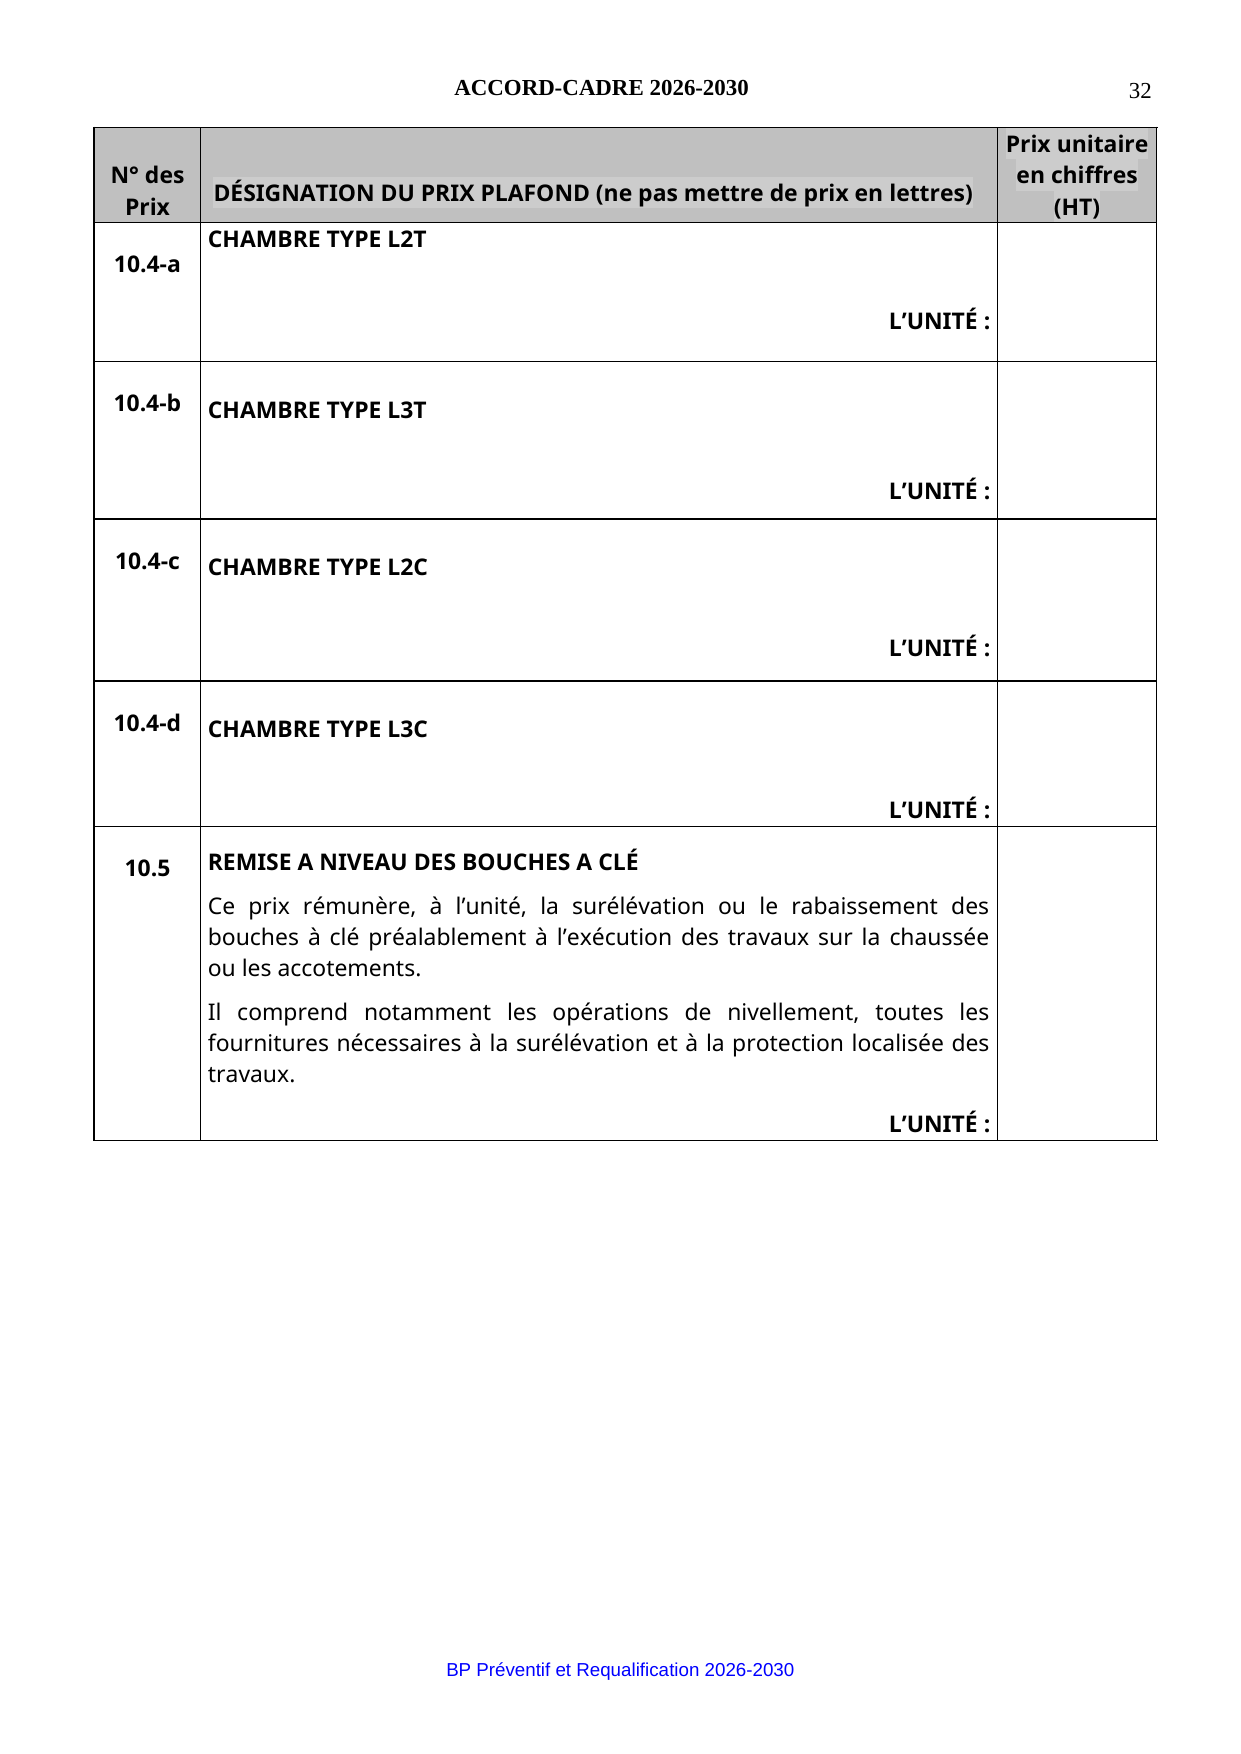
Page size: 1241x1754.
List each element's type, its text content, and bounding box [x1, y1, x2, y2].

table_header N° des Prix [95, 128, 200, 222]
table_cell [998, 682, 1156, 826]
table_cell 10.5 [95, 827, 200, 1140]
table_cell CHAMBRE TYPE L3C L’UNITÉ : [201, 682, 997, 826]
table_cell [998, 362, 1156, 518]
table_cell 10.4-d [95, 682, 200, 826]
table_cell CHAMBRE TYPE L2T L’UNITÉ : [201, 223, 997, 361]
table_cell [998, 827, 1156, 1140]
table_header Prix unitaire en chiffres (HT) [1100, 128, 1156, 222]
table_cell CHAMBRE TYPE L2C L’UNITÉ : [201, 520, 997, 680]
table_cell CHAMBRE TYPE L3T L’UNITÉ : [201, 362, 997, 518]
table_cell 10.4-a [95, 223, 200, 361]
table_cell 10.4-b [95, 362, 200, 518]
table_cell [998, 223, 1156, 361]
table_cell REMISE A NIVEAU DES BOUCHES A CLÉ Ce prix rémunère, à l’unité, la surélévation ou le rabaissement des bouches à clé préalablement à l’exécution des travaux sur la chaussée ou les accotements. Il comprend notamment les opérations de nivellement, toutes les fournitures nécessaires à la surélévation et à la protection localisée des travaux. L’UNITÉ : [201, 827, 997, 1140]
table_header DÉSIGNATION DU PRIX PLAFOND (ne pas mettre de prix en lettres) [201, 128, 997, 222]
table_cell 10.4-c [95, 520, 200, 680]
table_cell [998, 520, 1156, 680]
table_header Prix unitaire en chiffres (HT) [998, 128, 1054, 222]
